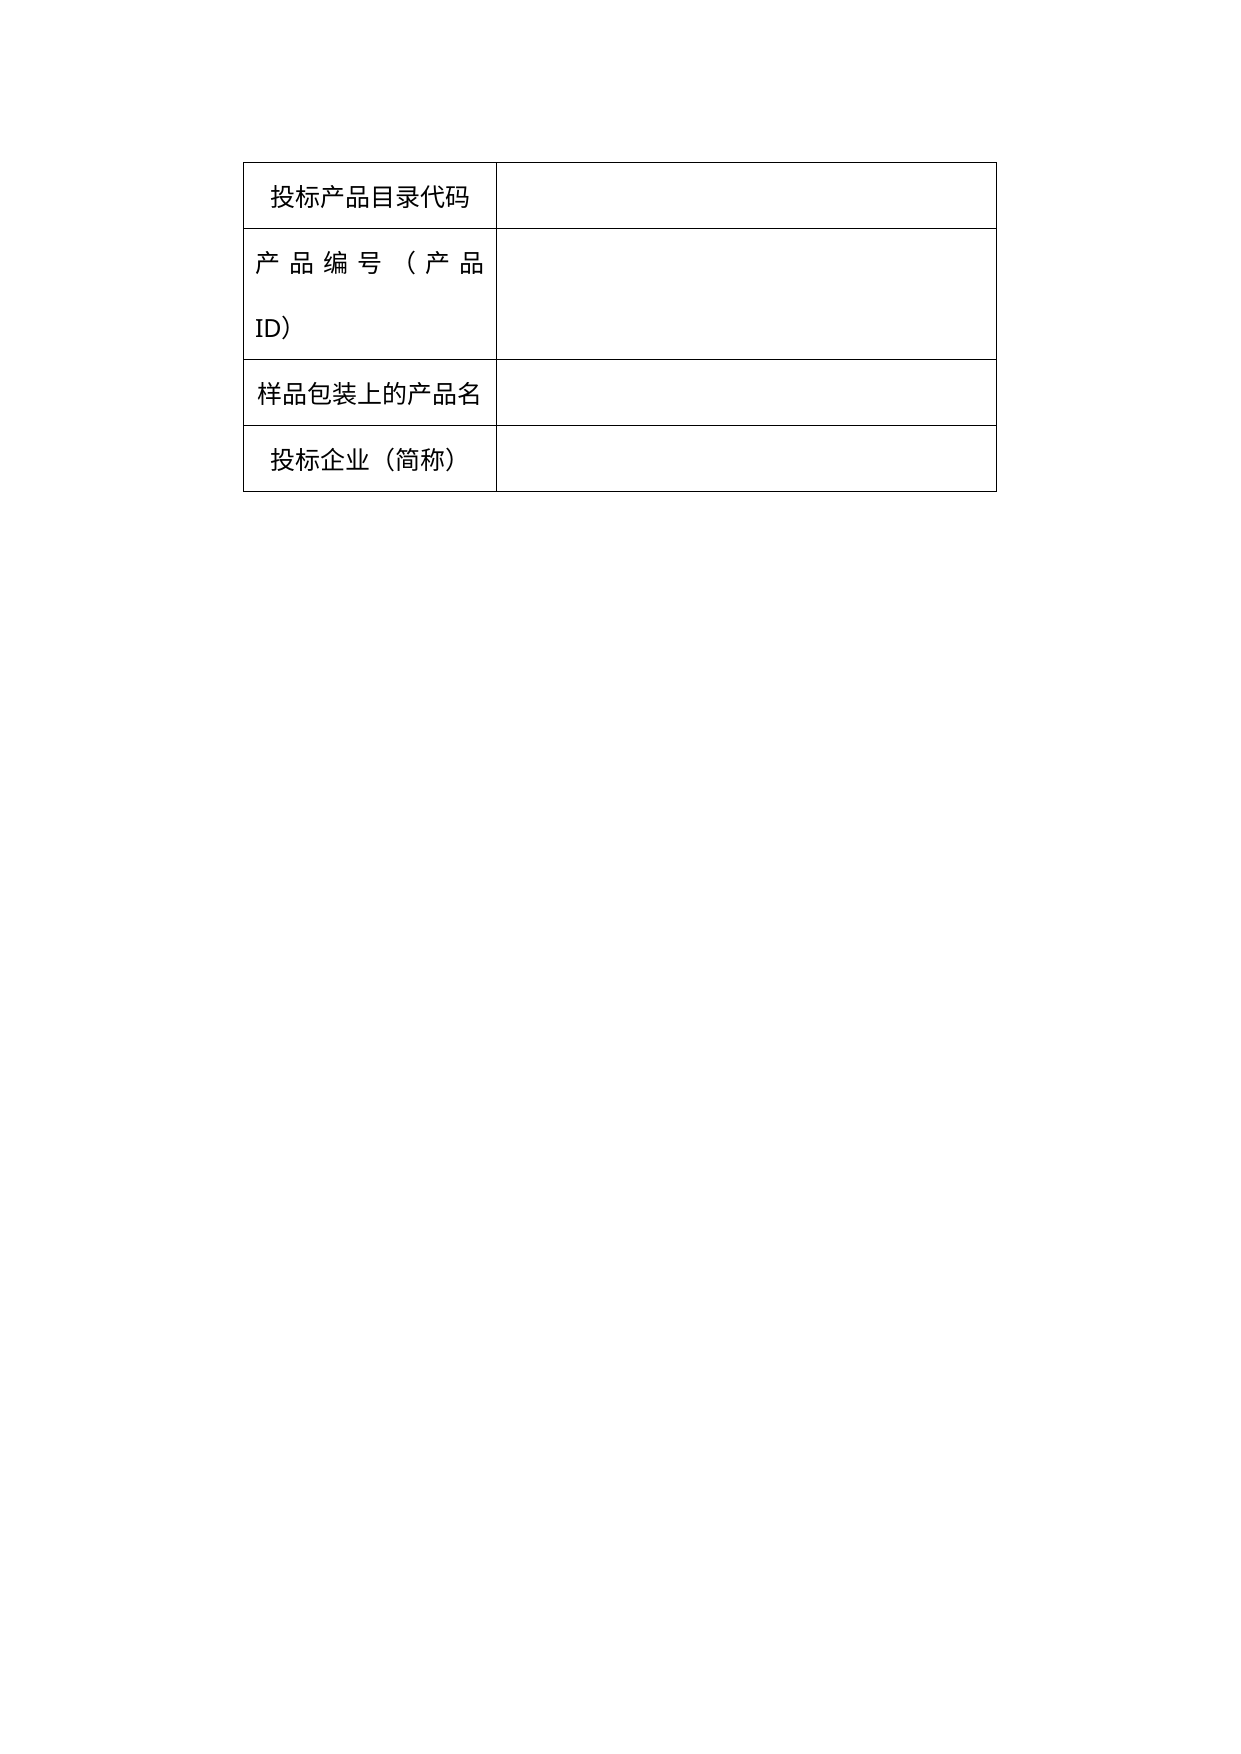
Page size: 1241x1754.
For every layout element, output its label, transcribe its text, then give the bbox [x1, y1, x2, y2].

table_cell [497, 360, 996, 425]
table_cell [497, 426, 996, 491]
table_cell 投标产品目录代码 [244, 163, 496, 228]
table_cell 样品包装上的产品名 [244, 360, 496, 425]
table_cell 产品编号（产品ID） [244, 229, 496, 359]
table_cell [497, 163, 996, 228]
table_cell 投标企业（简称） [244, 426, 496, 491]
table_cell [497, 229, 996, 359]
